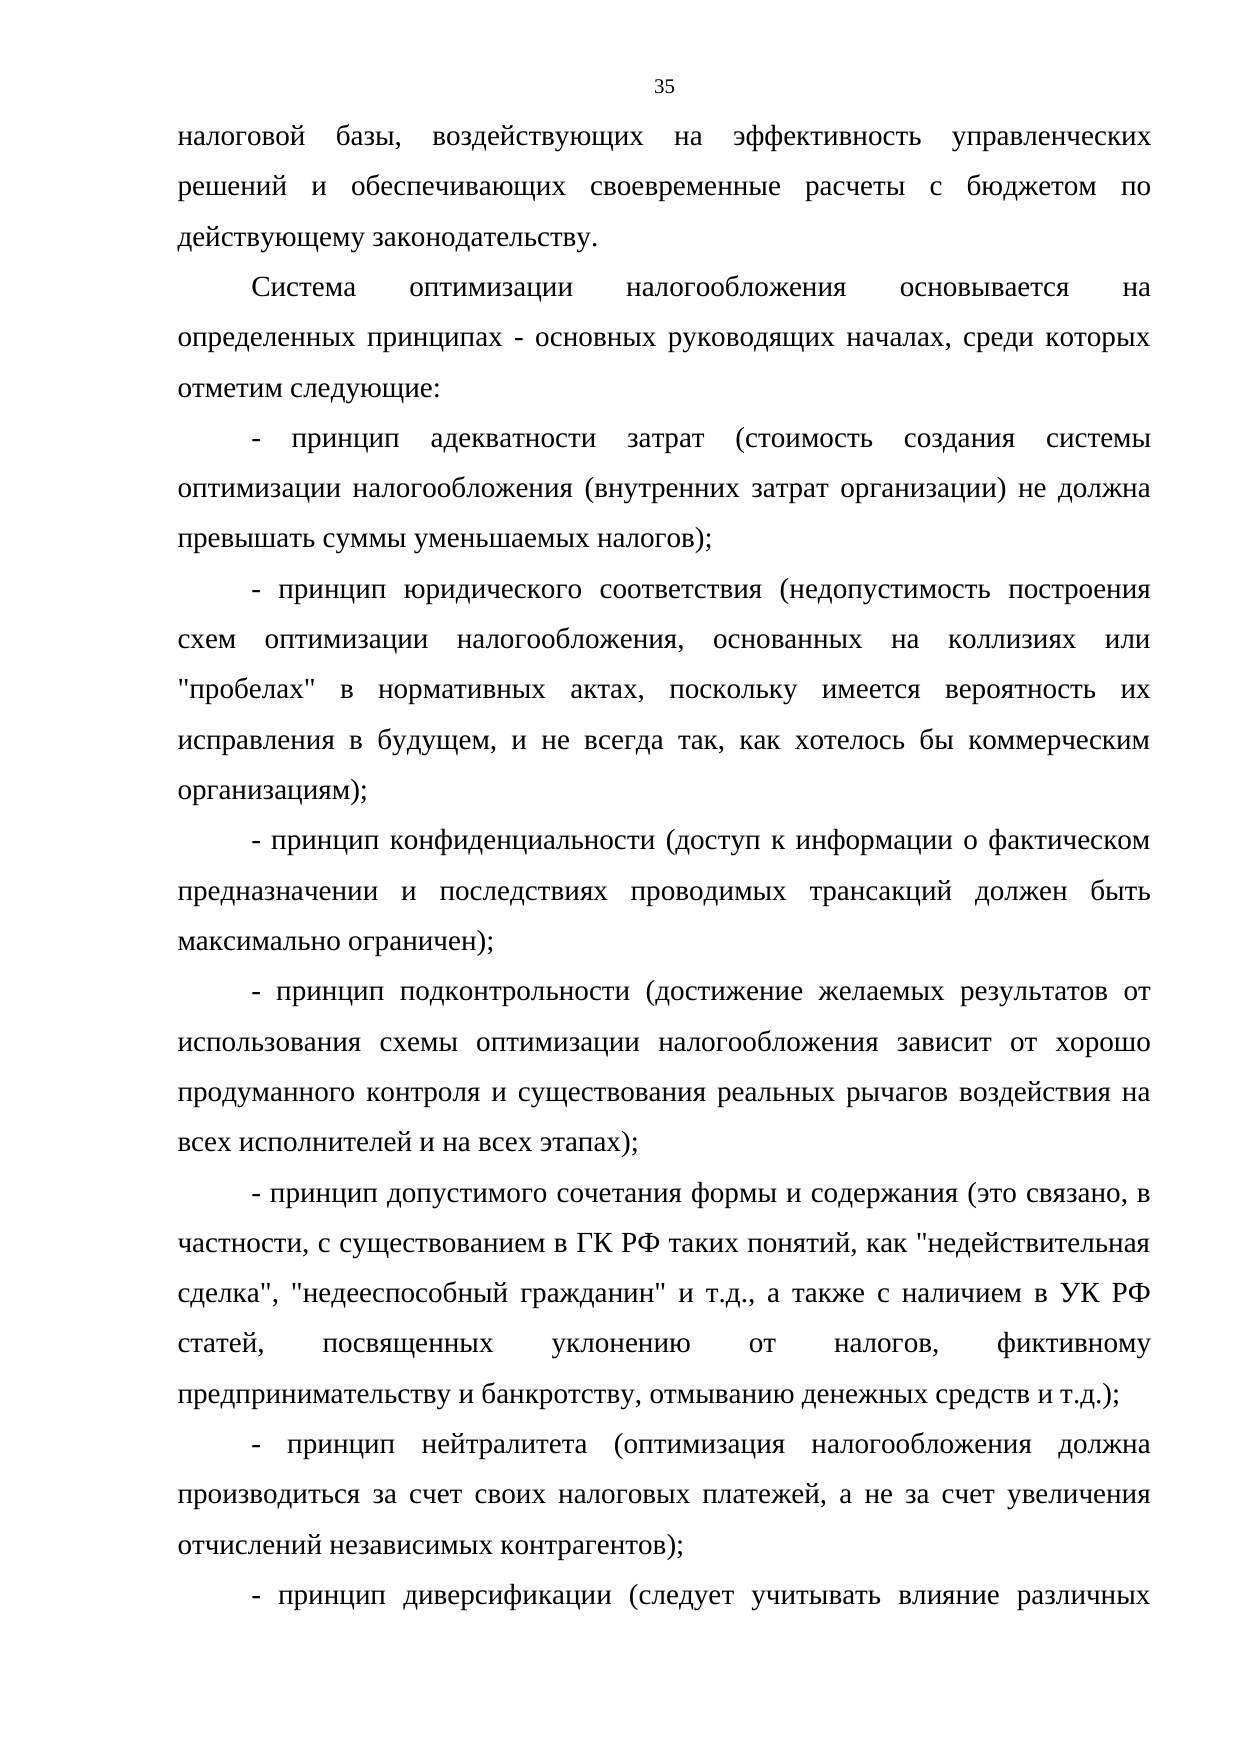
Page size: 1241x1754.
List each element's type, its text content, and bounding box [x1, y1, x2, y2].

text Система оптимизации налогообложения основывается на определенных принципах - основных руководящих началах, среди которых отметим следующие: [177, 269, 1152, 403]
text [177, 118, 1152, 252]
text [177, 1577, 1152, 1611]
text - принцип подконтрольности (достижение желаемых результатов от использования схемы оптимизации налогообложения зависит от хорошо продуманного контроля и существования реальных рычагов воздействия на всех исполнителей и на всех этапах); [177, 973, 1152, 1158]
text - принцип конфиденциальности (доступ к информации о фактическом предназначении и последствиях проводимых трансакций должен быть максимально ограничен); [177, 822, 1152, 957]
text - принцип юридического соответствия (недопустимость построения схем оптимизации налогообложения, основанных на коллизиях или "пробелах" в нормативных актах, поскольку имеется вероятность их исправления в будущем, и не всегда так, как хотелось бы коммерческим организациям); [177, 571, 1152, 806]
text - принцип допустимого сочетания формы и содержания (это связано, в частности, с существованием в ГК РФ таких понятий, как "недействительная сделка", "недееспособный гражданин" и т.д., а также с наличием в УК РФ статей, посвященных уклонению от налогов, фиктивному предпринимательству и банкротству, отмыванию денежных средств и т.д.); [177, 1175, 1152, 1409]
text - принцип нейтралитета (оптимизация налогообложения должна производиться за счет своих налоговых платежей, а не за счет увеличения отчислений независимых контрагентов); [177, 1426, 1152, 1560]
text - принцип адекватности затрат (стоимость создания системы оптимизации налогообложения (внутренних затрат организации) не должна превышать суммы уменьшаемых налогов); [177, 420, 1152, 554]
